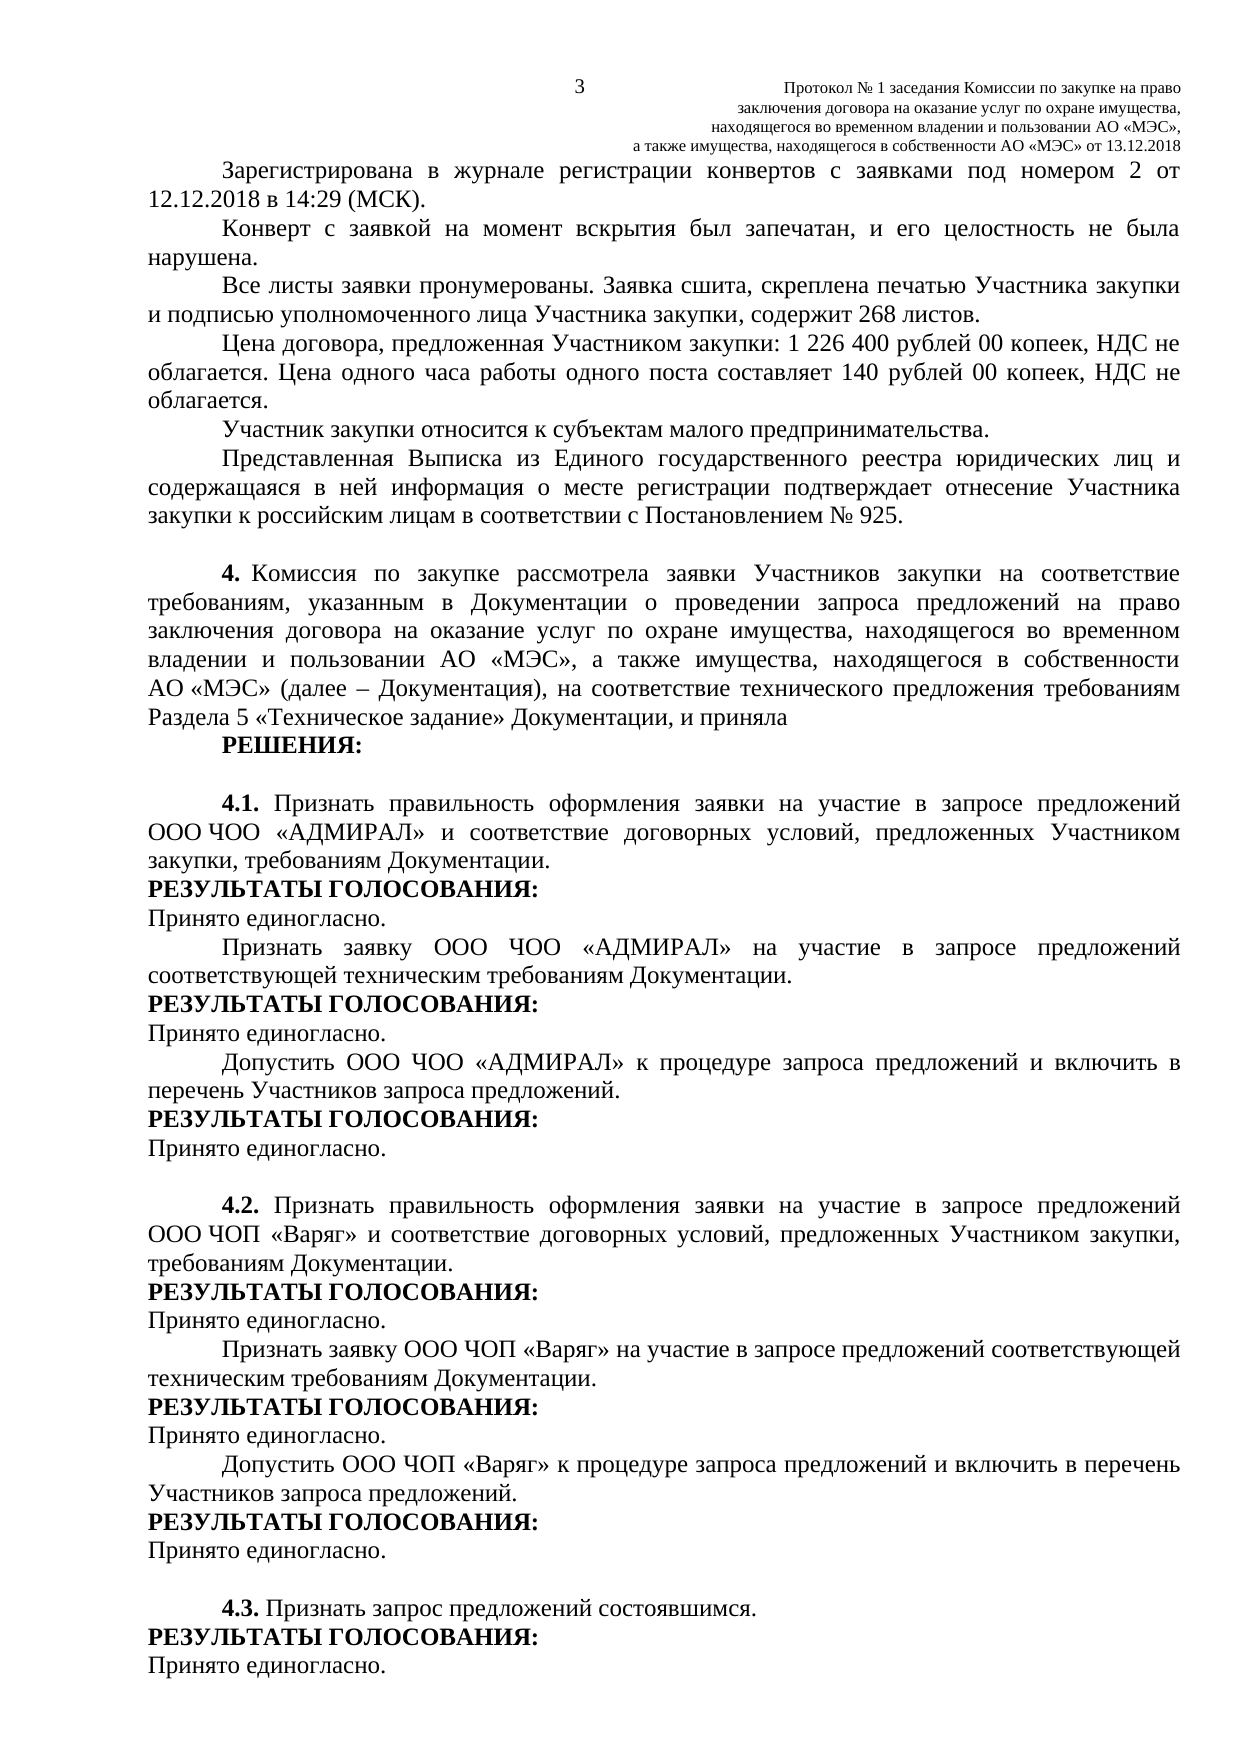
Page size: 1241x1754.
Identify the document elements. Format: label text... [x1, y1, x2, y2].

text Допустить ООО ЧОО «АДМИРАЛ» к процедуре запроса предложений и включить в перечень Участников запроса предложений. [148, 1047, 1181, 1104]
text 4.2. Признать правильность оформления заявки на участие в запросе предложений ООО ЧОП «Варяг» и соответствие договорных условий, предложенных Участником закупки, требованиям Документации. [148, 1190, 1181, 1277]
text Признать заявку ООО ЧОП «Варяг» на участие в запросе предложений соответствующей техническим требованиям Документации. [148, 1334, 1181, 1392]
text Принято единогласно. [148, 903, 1181, 932]
text Допустить ООО ЧОП «Варяг» к процедуре запроса предложений и включить в перечень Участников запроса предложений. [148, 1449, 1181, 1507]
text Конверт с заявкой на момент вскрытия был запечатан, и его целостность не была нарушена. [148, 213, 1181, 270]
text Принято единогласно. [148, 1420, 1181, 1449]
text РЕЗУЛЬТАТЫ ГОЛОСОВАНИЯ: [148, 1277, 1181, 1305]
text 4.1. Признать правильность оформления заявки на участие в запросе предложений ООО ЧОО «АДМИРАЛ» и соответствие договорных условий, предложенных Участником закупки, требованиям Документации. [148, 788, 1181, 874]
text РЕШЕНИЯ: [148, 730, 1181, 759]
text Все листы заявки пронумерованы. Заявка сшита, скреплена печатью Участника закупки и подписью уполномоченного лица Участника закупки, содержит 268 листов. [148, 270, 1181, 328]
text Принято единогласно. [148, 1018, 1181, 1047]
text РЕЗУЛЬТАТЫ ГОЛОСОВАНИЯ: [148, 1622, 1181, 1650]
text Принято единогласно. [148, 1305, 1181, 1334]
text РЕЗУЛЬТАТЫ ГОЛОСОВАНИЯ: [148, 1507, 1181, 1535]
text Принято единогласно. [148, 1535, 1181, 1564]
text 4.3. Признать запрос предложений состоявшимся. [148, 1593, 1181, 1622]
list Комиссия по закупке рассмотрела заявки Участников закупки на соответствие требованиям, указанным в Документации о проведении запроса предложений на право заключения договора на оказание услуг по охране имущества, находящегося во временном владении и пользовании АО «МЭС», а также имущества, находящегося в собственности АО «МЭС» (далее – Документация), на соответствие технического предложения требованиям Раздела 5 «Техническое задание» Документации, и приняла [148, 558, 1181, 730]
text Принято единогласно. [148, 1650, 1181, 1679]
text Зарегистрирована в журнале регистрации конвертов с заявками под номером 2 от 12.12.2018 в 14:29 (МСК). [148, 155, 1181, 213]
text Цена договора, предложенная Участником закупки: 1 226 400 рублей 00 копеек, НДС не облагается. Цена одного часа работы одного поста составляет 140 рублей 00 копеек, НДС не облагается. [148, 328, 1181, 414]
text Представленная Выписка из Единого государственного реестра юридических лиц и содержащаяся в ней информация о месте регистрации подтверждает отнесение Участника закупки к российским лицам в соответствии с Постановлением № 925. [148, 443, 1181, 529]
text Принято единогласно. [148, 1133, 1181, 1162]
text Участник закупки относится к субъектам малого предпринимательства. [148, 414, 1181, 443]
text РЕЗУЛЬТАТЫ ГОЛОСОВАНИЯ: [148, 1392, 1181, 1420]
text Признать заявку ООО ЧОО «АДМИРАЛ» на участие в запросе предложений соответствующей техническим требованиям Документации. [148, 932, 1181, 989]
text РЕЗУЛЬТАТЫ ГОЛОСОВАНИЯ: [148, 874, 1181, 903]
text РЕЗУЛЬТАТЫ ГОЛОСОВАНИЯ: [148, 989, 1181, 1018]
text РЕЗУЛЬТАТЫ ГОЛОСОВАНИЯ: [148, 1104, 1181, 1133]
